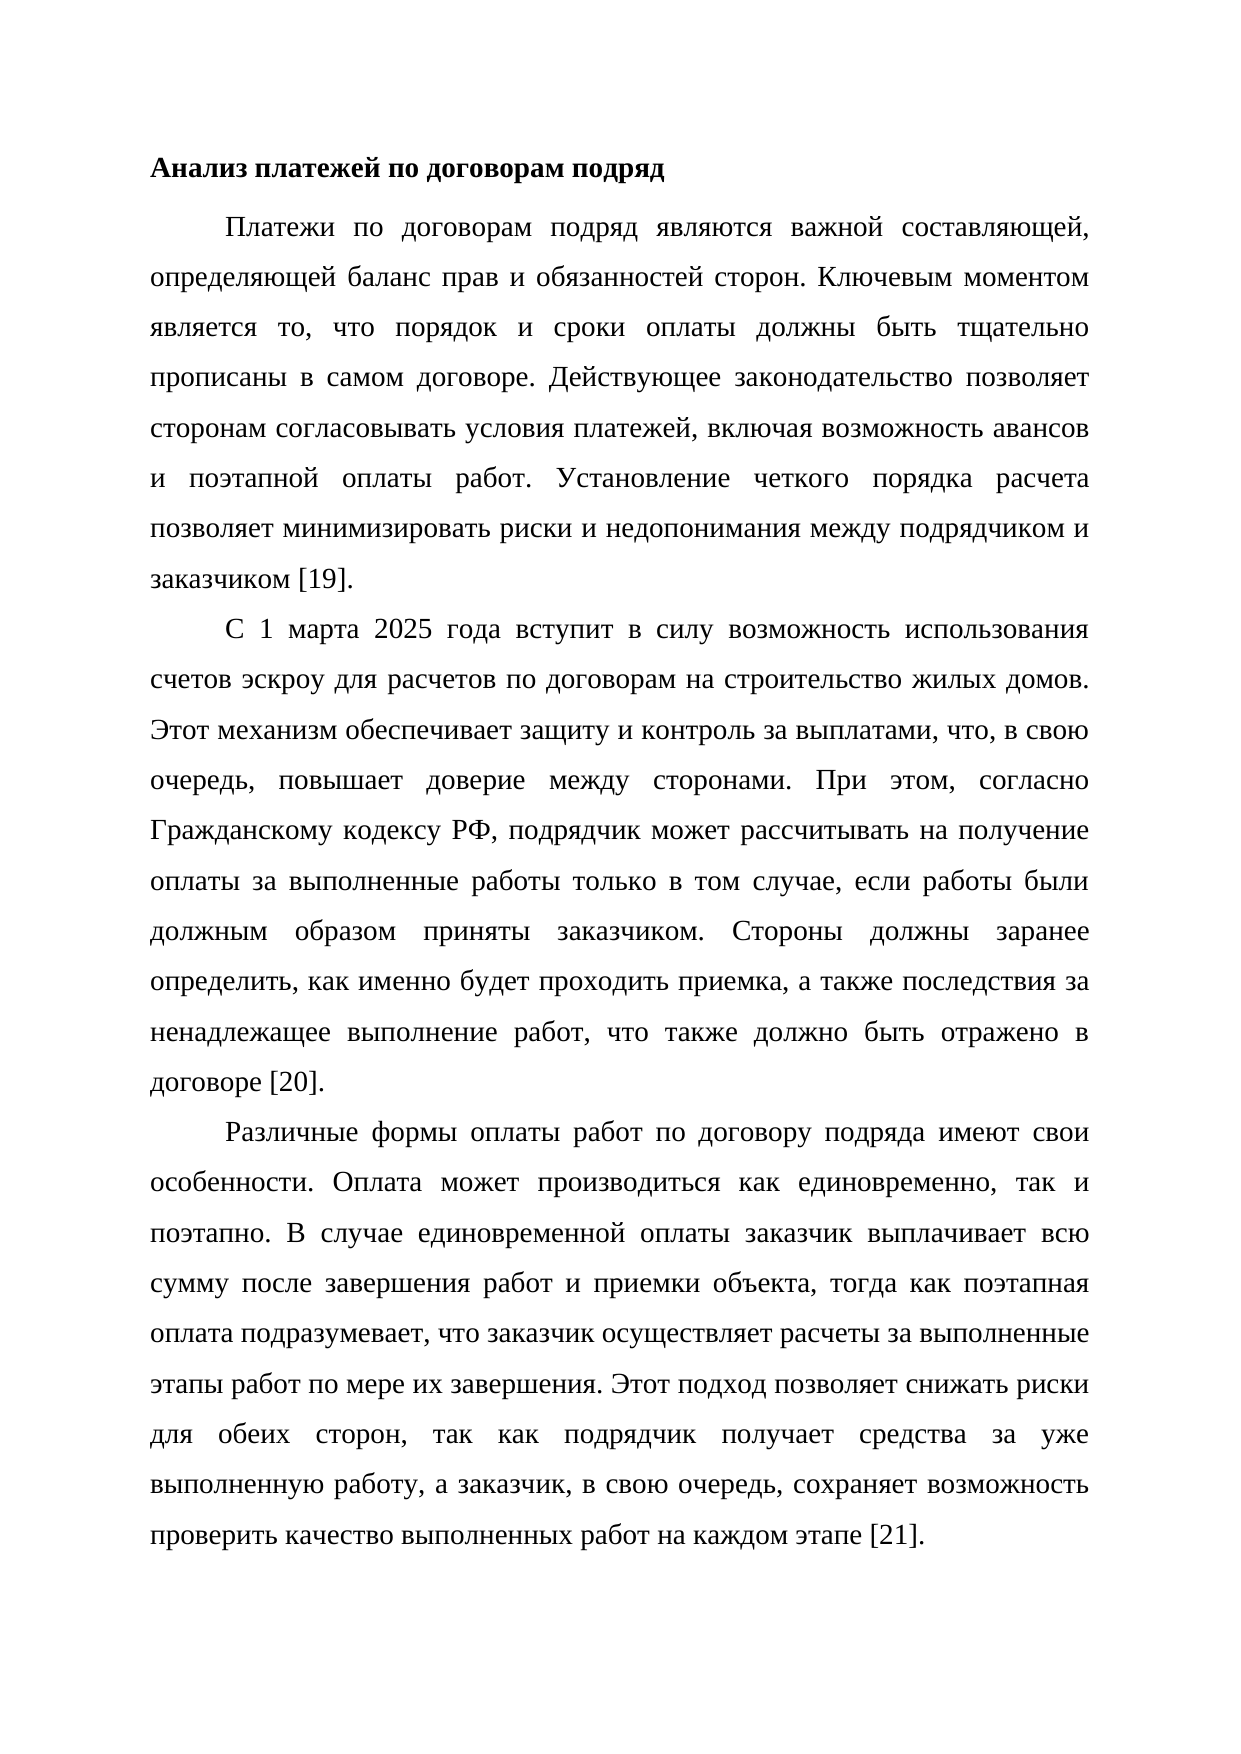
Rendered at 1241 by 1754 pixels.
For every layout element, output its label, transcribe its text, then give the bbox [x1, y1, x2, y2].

subtitle Анализ платежей по договорам подряд [150, 150, 1087, 183]
text С 1 марта 2025 года вступит в силу возможность использования счетов эскроу для расчетов по договорам на строительство жилых домов. Этот механизм обеспечивает защиту и контроль за выплатами, что, в свою очередь, повышает доверие между сторонами. При этом, согласно Гражданскому кодексу РФ, подрядчик может рассчитывать на получение оплаты за выполненные работы только в том случае, если работы были должным образом приняты заказчиком. Стороны должны заранее определить, как именно будет проходить приемка, а также последствия за ненадлежащее выполнение работ, что также должно быть отражено в договоре [20]. [150, 611, 1090, 1097]
text Платежи по договорам подряд являются важной составляющей, определяющей баланс прав и обязанностей сторон. Ключевым моментом является то, что порядок и сроки оплаты должны быть тщательно прописаны в самом договоре. Действующее законодательство позволяет сторонам согласовывать условия платежей, включая возможность авансов и поэтапной оплаты работ. Установление четкого порядка расчета позволяет минимизировать риски и недопонимания между подрядчиком и заказчиком [19]. [150, 209, 1090, 594]
text Различные формы оплаты работ по договору подряда имеют свои особенности. Оплата может производиться как единовременно, так и поэтапно. В случае единовременной оплаты заказчик выплачивает всю сумму после завершения работ и приемки объекта, тогда как поэтапная оплата подразумевает, что заказчик осуществляет расчеты за выполненные этапы работ по мере их завершения. Этот подход позволяет снижать риски для обеих сторон, так как подрядчик получает средства за уже выполненную работу, а заказчик, в свою очередь, сохраняет возможность проверить качество выполненных работ на каждом этапе [21]. [150, 1114, 1090, 1550]
